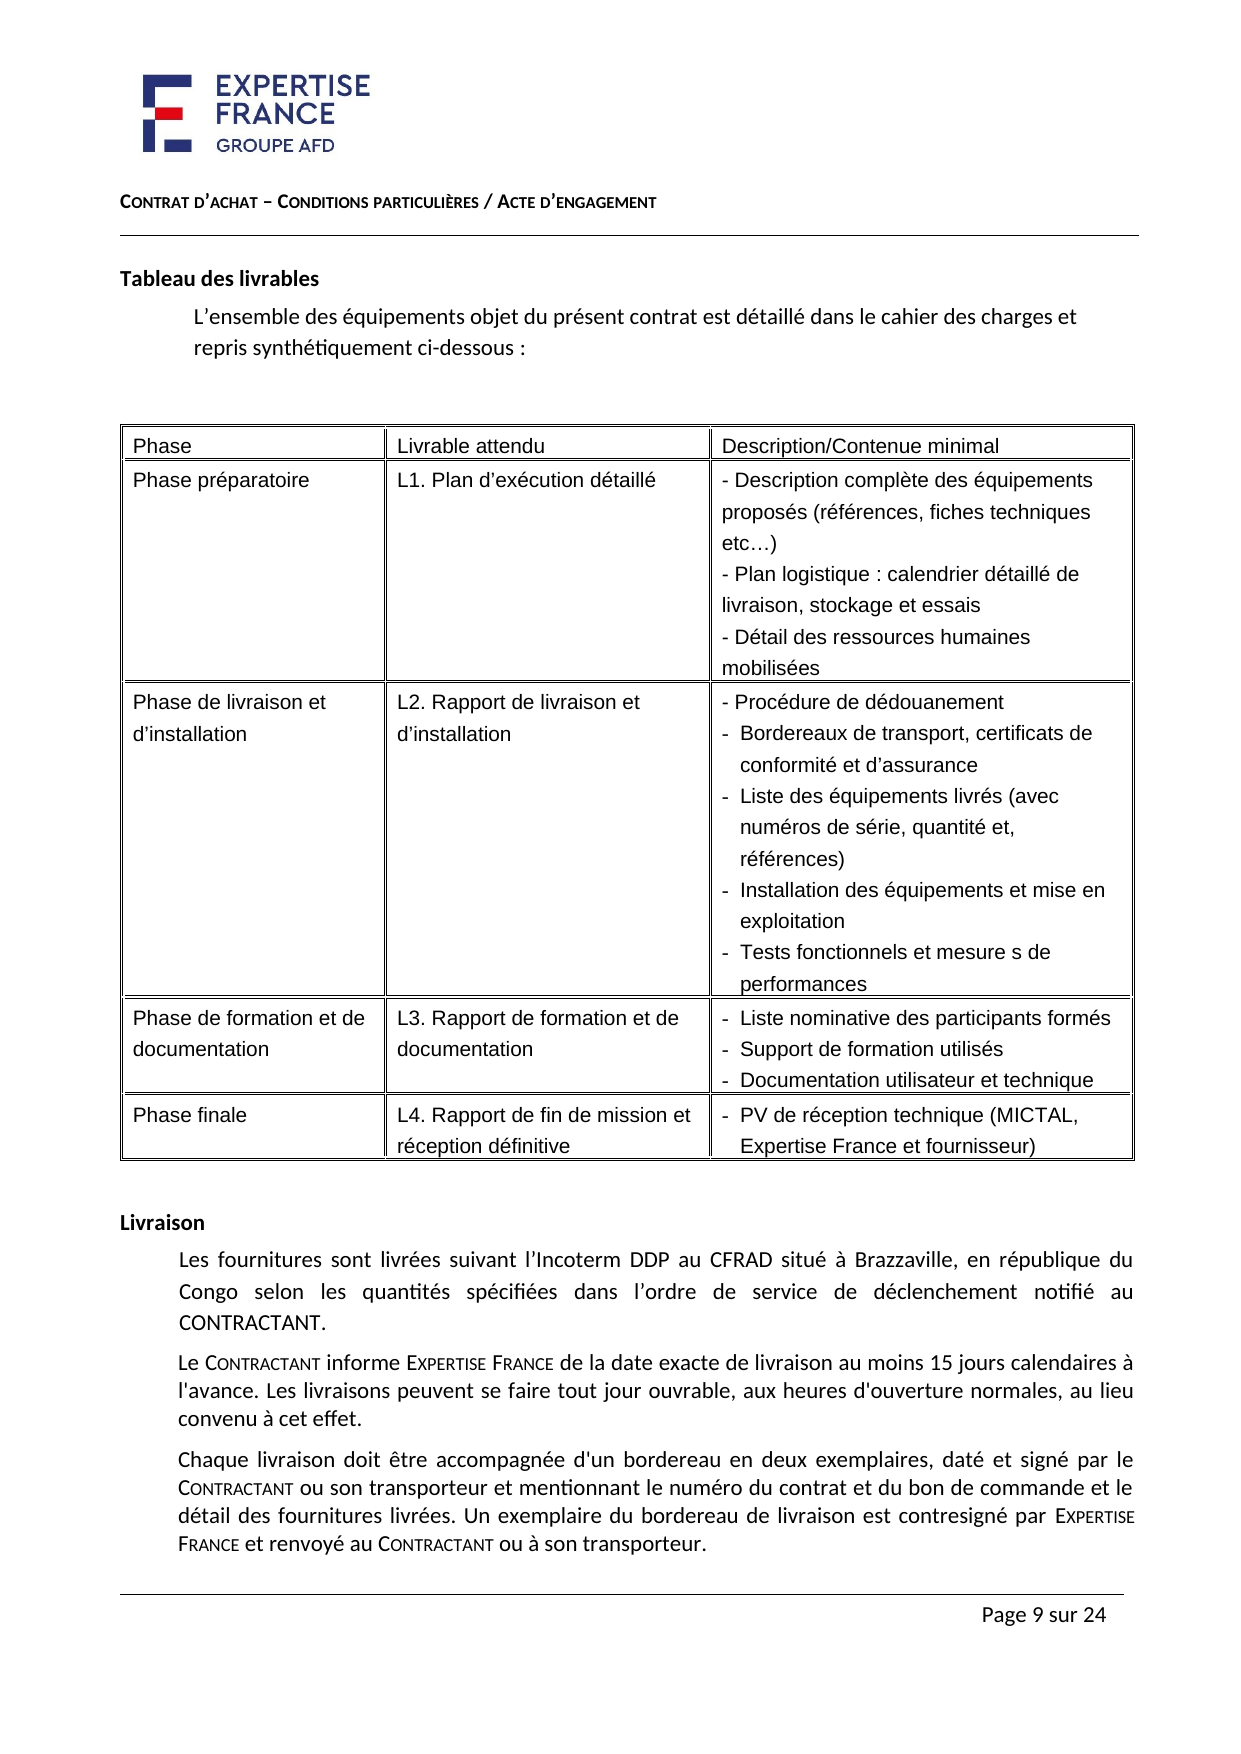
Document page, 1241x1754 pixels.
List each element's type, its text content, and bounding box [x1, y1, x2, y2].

table_header Livrable attendu [386, 427, 710, 458]
table_header Phase [123, 425, 386, 458]
table_cell Liste nominative des participants formés Support de formation utilisés Documentation utilisateur et technique [710, 995, 1133, 1092]
table_cell Phase finale [121, 1092, 386, 1158]
picture [120, 41, 397, 183]
text Le Contractant informe Expertise France de la date exacte de livraison au moins 15 jours calendaires à l'avance. Les livraisons peuvent se faire tout jour ouvrable, aux heures d'ouverture normales, au lieu convenu à cet effet. [178, 1348, 1135, 1433]
subtitle Livraison [120, 1205, 1135, 1236]
text L’ensemble des équipements objet du présent contrat est détaillé dans le cahier des charges et repris synthétiquement ci-dessous : [194, 298, 1135, 361]
table_cell Phase de livraison et d’installation [123, 680, 384, 995]
table_cell L2. Rapport de livraison et d’installation [387, 683, 709, 995]
table_cell PV de réception technique (MICTAL, Expertise France et fournisseur) [710, 1092, 1133, 1158]
table_cell - Procédure de dédouanement Bordereaux de transport, certificats de conformité et d’assurance Liste des équipements livrés (avec numéros de série, quantité et, références) Installation des équipements et mise en exploitation Tests fonctionnels et mesure s de performances [712, 680, 1132, 995]
text Chaque livraison doit être accompagnée d'un bordereau en deux exemplaires, daté et signé par le Contractant ou son transporteur et mentionnant le numéro du contrat et du bon de commande et le détail des fournitures livrées. Un exemplaire du bordereau de livraison est contresigné par Expertise France et renvoyé au Contractant ou à son transporteur. [178, 1445, 1135, 1557]
table_cell Phase préparatoire [121, 458, 386, 680]
table_header Description/Contenue minimal [710, 427, 1132, 458]
table_cell L3. Rapport de formation et de documentation [387, 999, 709, 1092]
table_cell Phase de formation et de documentation [121, 995, 386, 1092]
table_cell L4. Rapport de fin de mission et réception définitive [386, 1095, 710, 1158]
text Les fournitures sont livrées suivant l’Incoterm DDP au CFRAD situé à Brazzaville, en république du Congo selon les quantités spécifiées dans l’ordre de service de déclenchement notifié au CONTRACTANT. [179, 1242, 1135, 1336]
table_cell L1. Plan d’exécution détaillé [387, 461, 709, 680]
subtitle Tableau des livrables [120, 261, 1135, 292]
table_cell - Description complète des équipements proposés (références, fiches techniques etc…) - Plan logistique : calendrier détaillé de livraison, stockage et essais - Détail des ressources humaines mobilisées [710, 458, 1133, 680]
